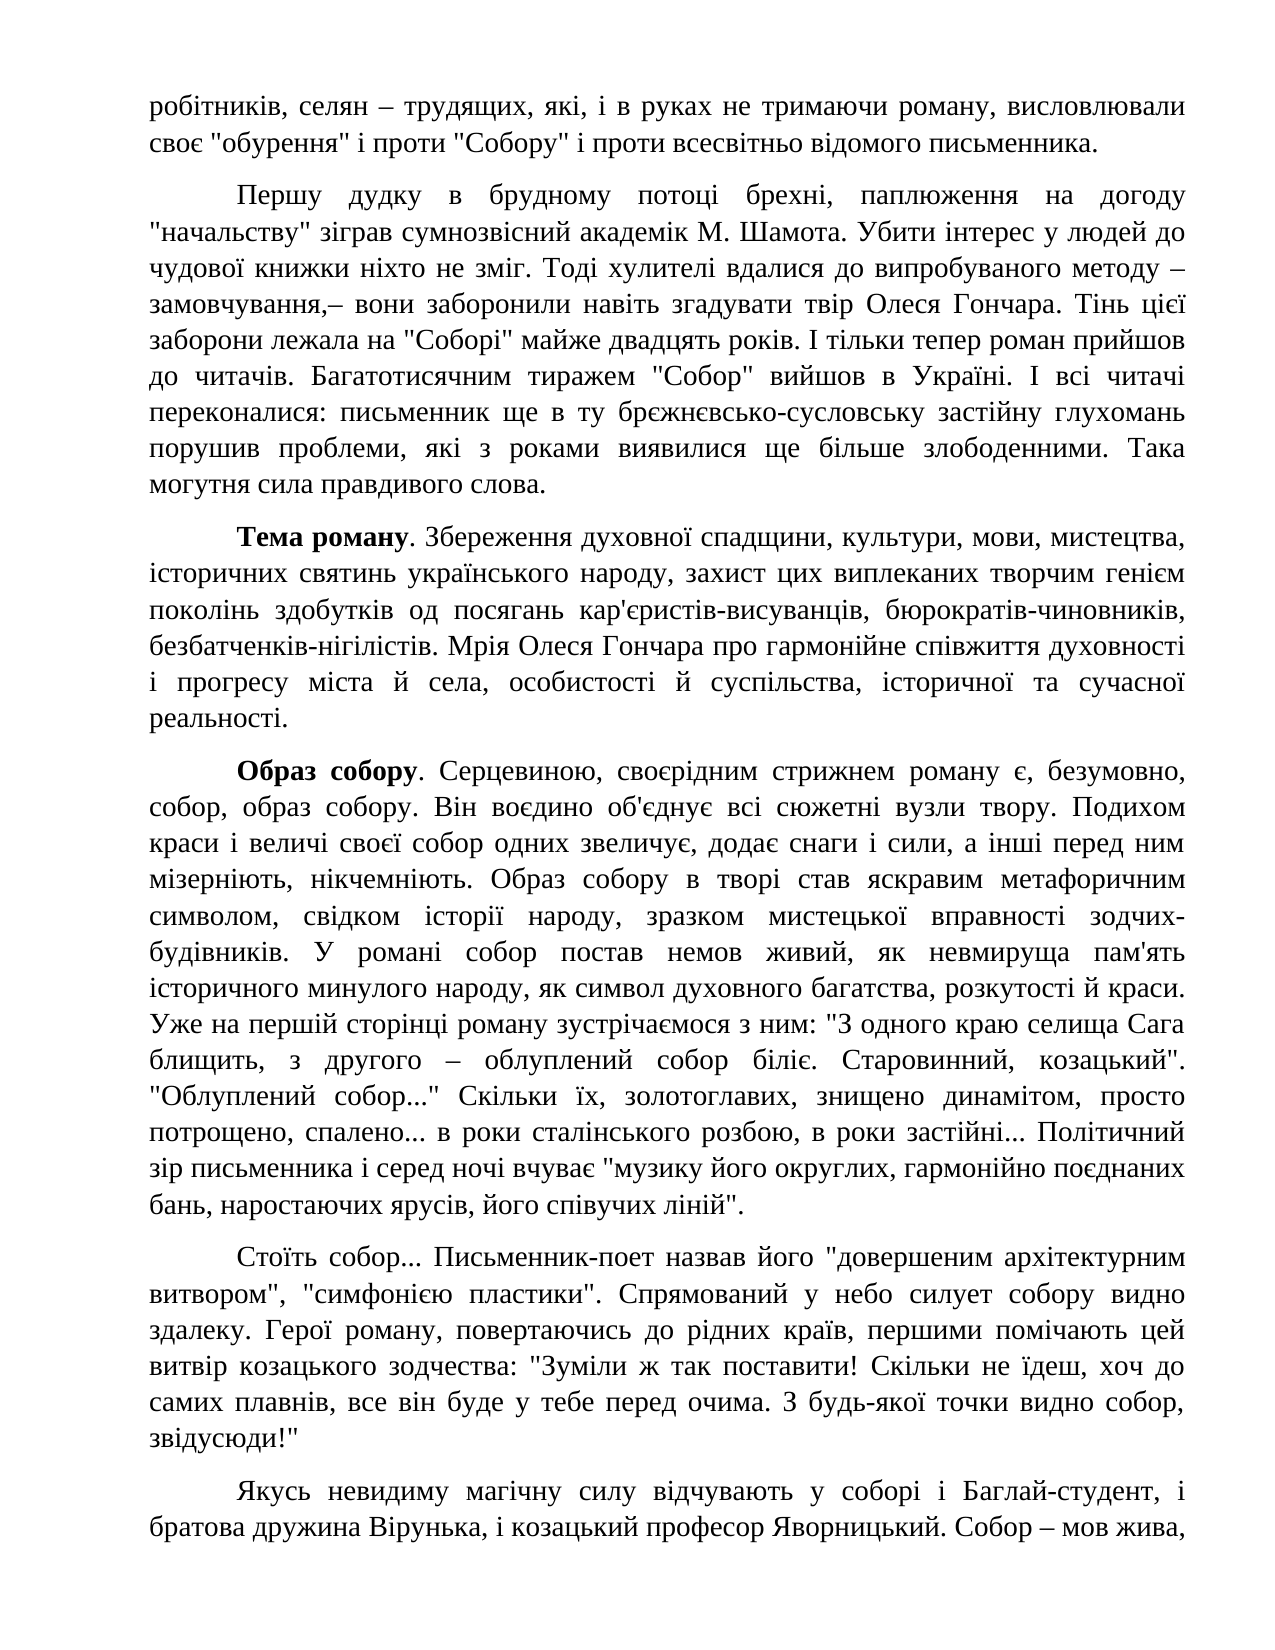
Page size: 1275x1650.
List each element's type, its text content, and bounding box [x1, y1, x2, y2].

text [149, 1473, 1186, 1543]
text Стоїть собор... Письменник-поет назвав його "довершеним архітектурним витвором", "симфонією пластики". Спрямований у небо силует собору видно здалеку. Герої роману, повертаючись до рідних країв, першими помічають цей витвір козацького зодчества: "Зуміли ж так поставити! Скільки не їдеш, хоч до самих плавнів, все він буде у тебе перед очима. З будь-якої точки видно собор, звідусюди!" [149, 1239, 1186, 1454]
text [149, 88, 1186, 158]
text Першу дудку в брудному потоці брехні, паплюження на догоду "начальству" зіграв сумнозвісний академік М. Шамота. Убити інтерес у людей до чудової книжки ніхто не зміг. Тоді хулителі вдалися до випробуваного методу – замовчування,– вони заборонили навіть згадувати твір Олеся Гончара. Тінь цієї заборони лежала на "Соборі" майже двадцять років. І тільки тепер роман прийшов до читачів. Багатотисячним тиражем "Собор" вийшов в Україні. І всі читачі переконалися: письменник ще в ту брєжнєвсько-сусловську застійну глухомань порушив проблеми, які з роками виявилися ще більше злободенними. Така могутня сила правдивого слова. [149, 177, 1186, 500]
text Образ собору. Серцевиною, своєрідним стрижнем роману є, безумовно, собор, образ собору. Він воєдино об'єднує всі сюжетні вузли твору. Подихом краси і величі своєї собор одних звеличує, додає снаги і сили, а інші перед ним мізерніють, нікчемніють. Образ собору в творі став яскравим метафоричним символом, свідком історії народу, зразком мистецької вправності зодчих-будівників. У романі собор постав немов живий, як невмируща пам'ять історичного минулого народу, як символ духовного багатства, розкутості й краси. Уже на першій сторінці роману зустрічаємося з ним: "З одного краю селища Сага блищить, з другого – облуплений собор біліє. Старовинний, козацький". "Облуплений собор..." Скільки їх, золотоглавих, знищено динамітом, просто потрощено, спалено... в роки сталінського розбою, в роки застійні... Політичний зір письменника і серед ночі вчуває "музику його округлих, гармонійно поєднаних бань, наростаючих ярусів, його співучих ліній". [149, 753, 1186, 1220]
text Тема роману. Збереження духовної спадщини, культури, мови, мистецтва, історичних святинь українського народу, захист цих виплеканих творчим генієм поколінь здобутків од посягань кар'єристів-висуванців, бюрократів-чиновників, безбатченків-нігілістів. Мрія Олеся Гончара про гармонійне співжиття духовності і прогресу міста й села, особистості й суспільства, історичної та сучасної реальності. [149, 519, 1186, 734]
